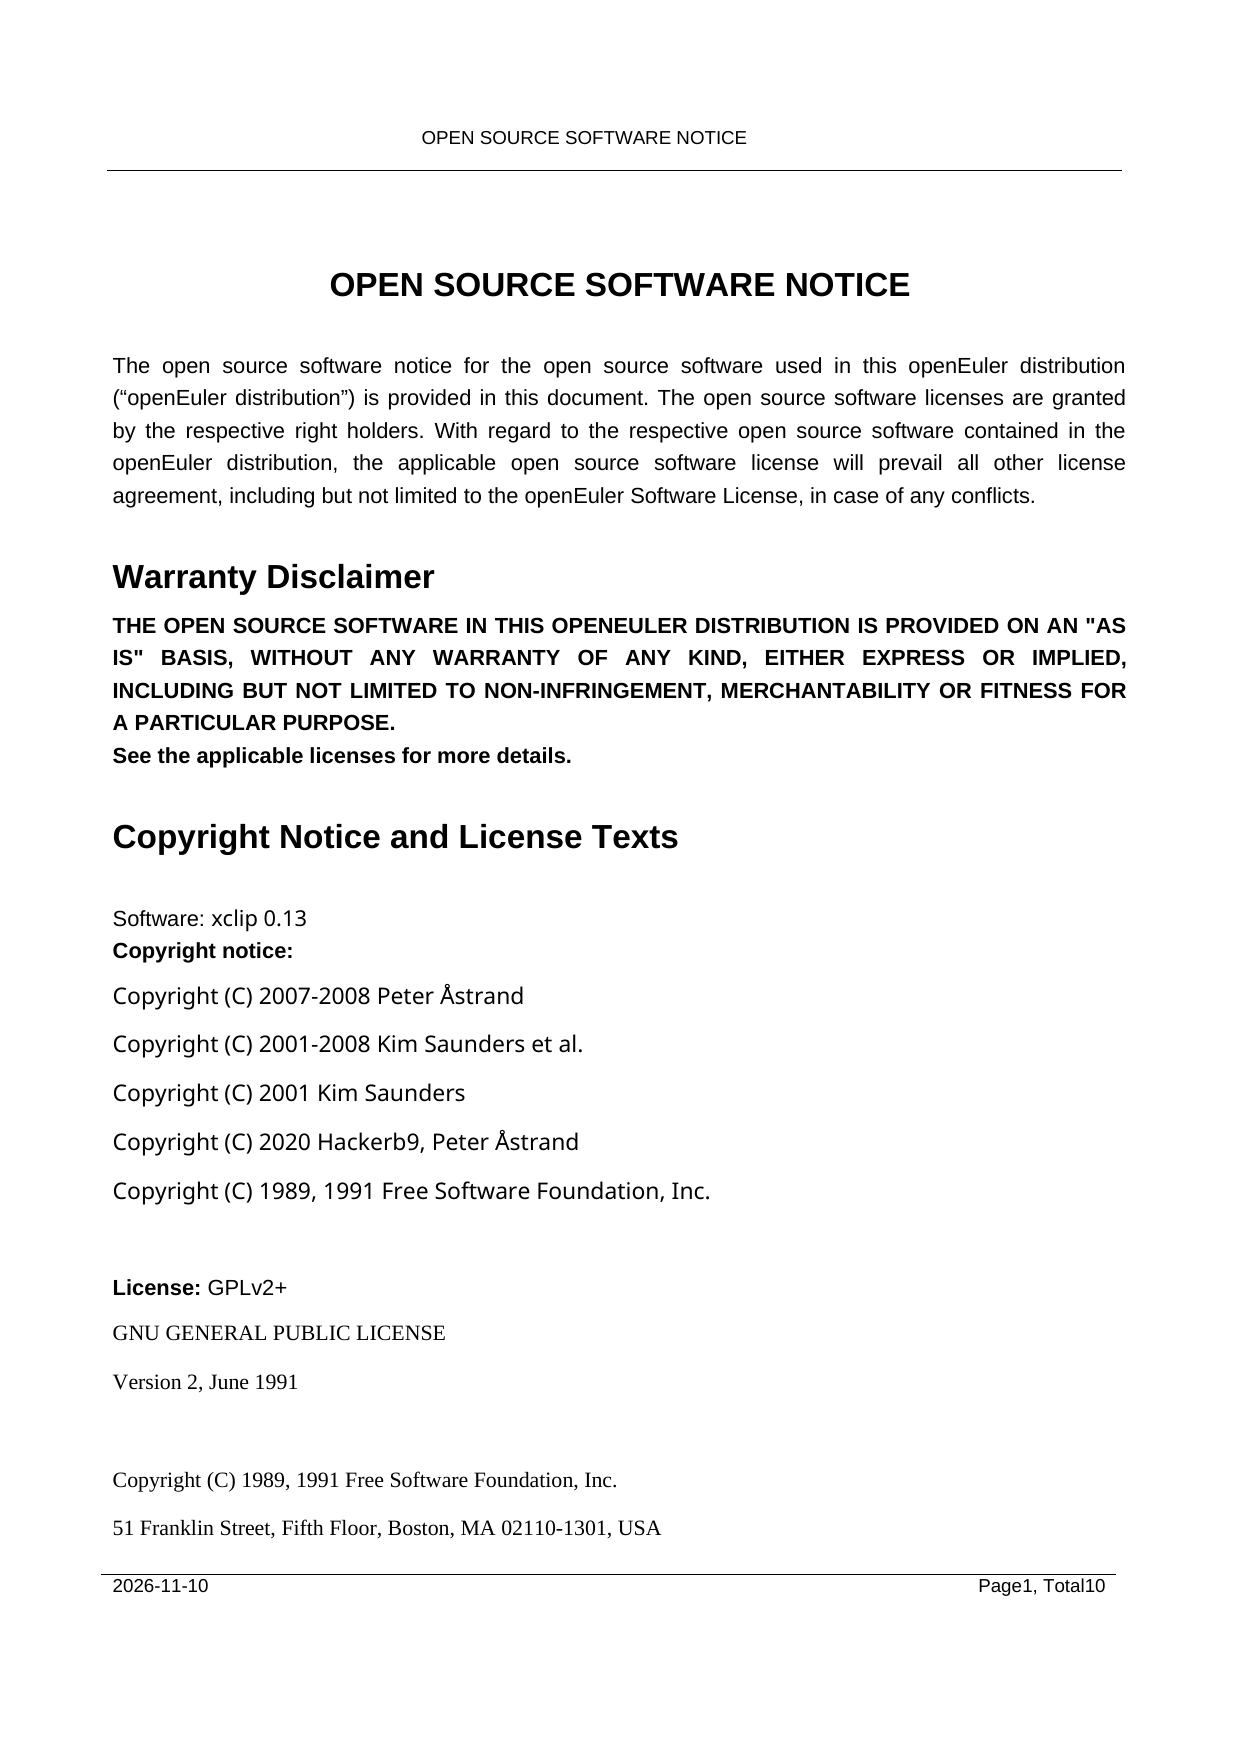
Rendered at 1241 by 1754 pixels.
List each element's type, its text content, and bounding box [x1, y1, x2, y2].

text License: GPLv2+ [112, 1272, 1128, 1304]
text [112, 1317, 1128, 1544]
text Warranty Disclaimer [112, 544, 1128, 609]
text THE OPEN SOURCE SOFTWARE IN THIS OPENEULER DISTRIBUTION IS PROVIDED ON AN "AS IS" BASIS, WITHOUT ANY WARRANTY OF ANY KIND, EITHER EXPRESS OR IMPLIED, INCLUDING BUT NOT LIMITED TO NON-INFRINGEMENT, MERCHANTABILITY OR FITNESS FOR A PARTICULAR PURPOSE. See the applicable licenses for more details. [112, 609, 1128, 771]
text Copyright notice: [112, 934, 1128, 966]
text The open source software notice for the open source software used in this openEuler distribution (“openEuler distribution”) is provided in this document. The open source software licenses are granted by the respective right holders. With regard to the respective open source software contained in the openEuler distribution, the applicable open source software license will prevail all other license agreement, including but not limited to the openEuler Software License, in case of any conflicts. [112, 349, 1128, 511]
text Software: xclip 0.13 [112, 901, 1128, 934]
text Copyright Notice and License Texts [112, 804, 1128, 869]
text Copyright (C) 2007-2008 Peter Åstrand Copyright (C) 2001-2008 Kim Saunders et al. Copyright (C) 2001 Kim Saunders Copyright (C) 2020 Hackerb9, Peter Åstrand Copyright (C) 1989, 1991 Free Software Foundation, Inc. [112, 979, 1128, 1255]
text OPEN SOURCE SOFTWARE NOTICE [112, 251, 1128, 316]
